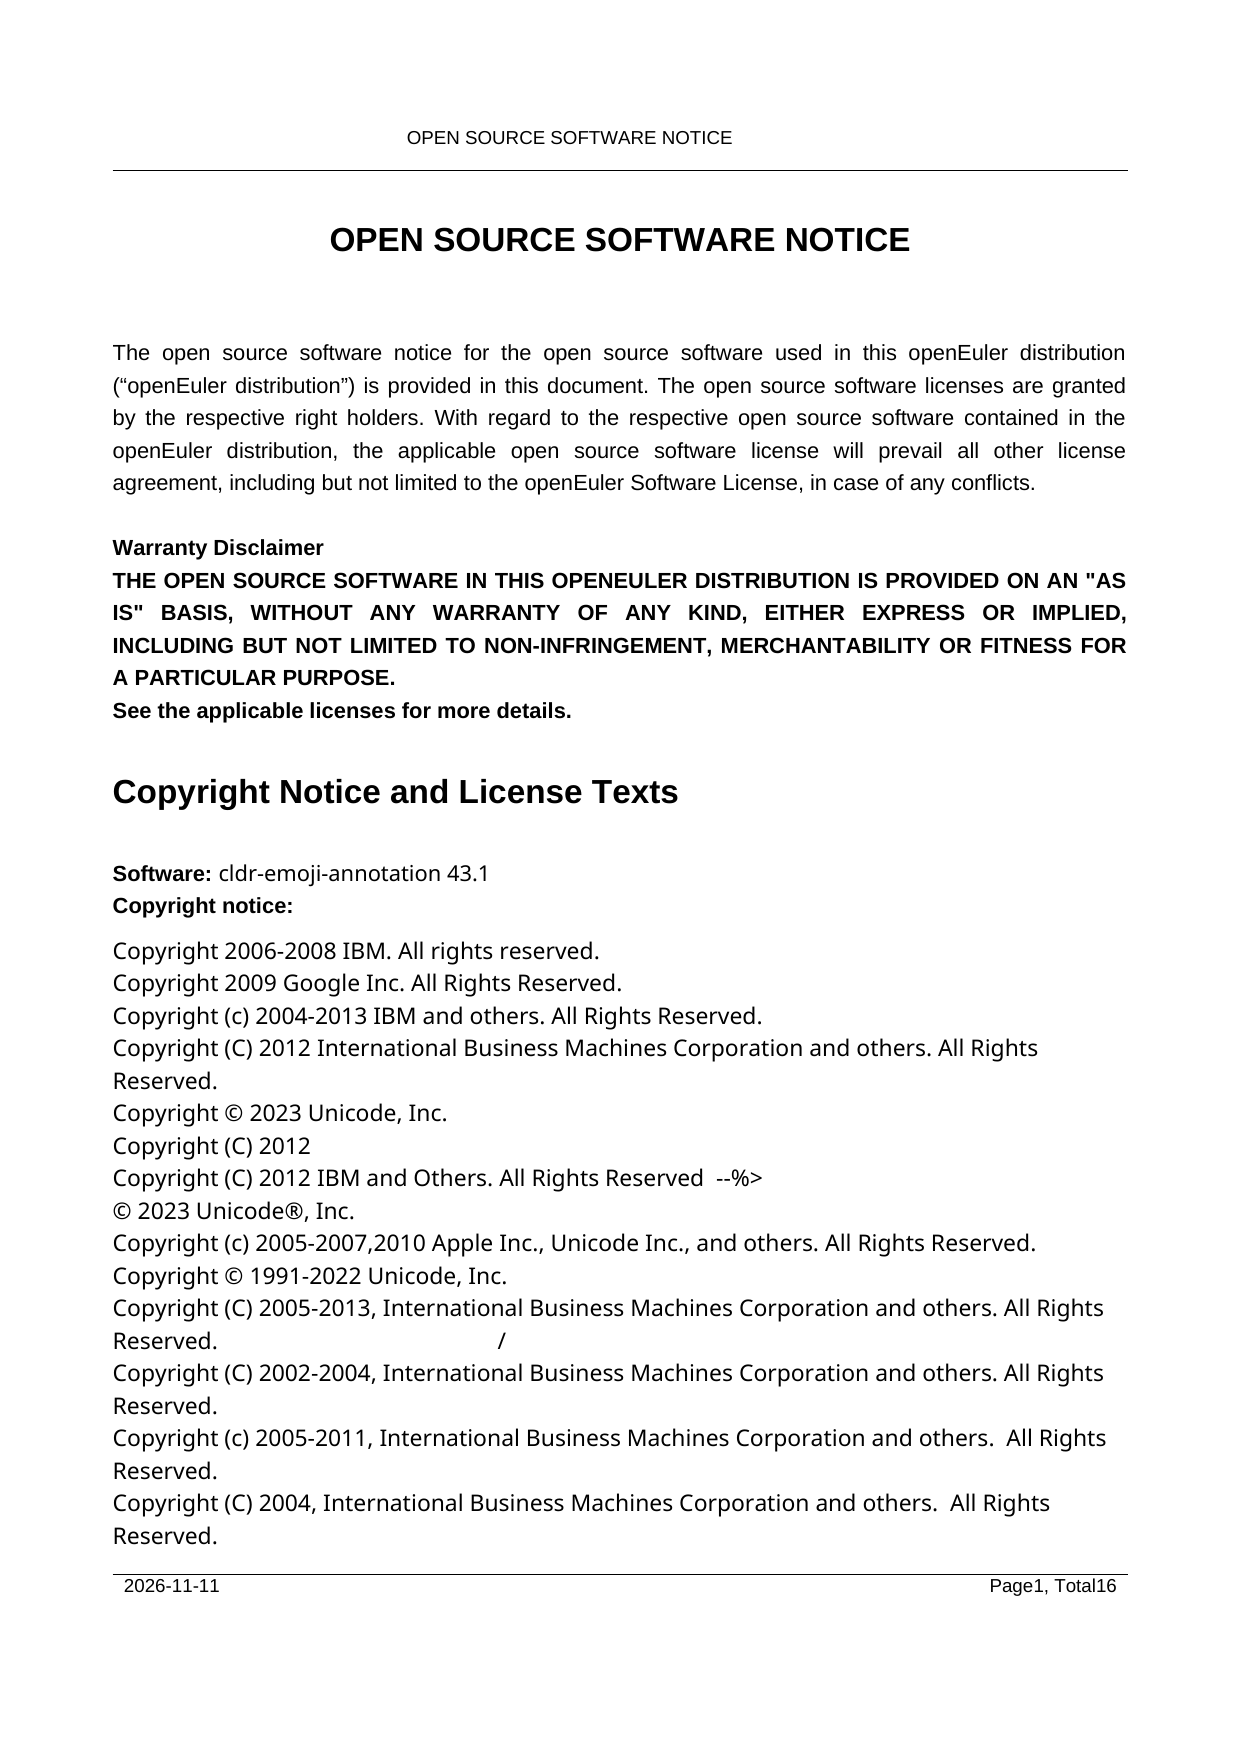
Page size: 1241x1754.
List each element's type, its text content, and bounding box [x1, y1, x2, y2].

text Warranty Disclaimer [112, 531, 1128, 564]
text Copyright Notice and License Texts [112, 759, 1128, 824]
text OPEN SOURCE SOFTWARE NOTICE [112, 206, 1128, 271]
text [112, 934, 1128, 1551]
title Software: cldr-emoji-annotation 43.1 [112, 856, 1128, 889]
text THE OPEN SOURCE SOFTWARE IN THIS OPENEULER DISTRIBUTION IS PROVIDED ON AN "AS IS" BASIS, WITHOUT ANY WARRANTY OF ANY KIND, EITHER EXPRESS OR IMPLIED, INCLUDING BUT NOT LIMITED TO NON-INFRINGEMENT, MERCHANTABILITY OR FITNESS FOR A PARTICULAR PURPOSE. See the applicable licenses for more details. [112, 564, 1128, 726]
text The open source software notice for the open source software used in this openEuler distribution (“openEuler distribution”) is provided in this document. The open source software licenses are granted by the respective right holders. With regard to the respective open source software contained in the openEuler distribution, the applicable open source software license will prevail all other license agreement, including but not limited to the openEuler Software License, in case of any conflicts. [112, 336, 1128, 499]
text Copyright notice: [112, 889, 1128, 921]
